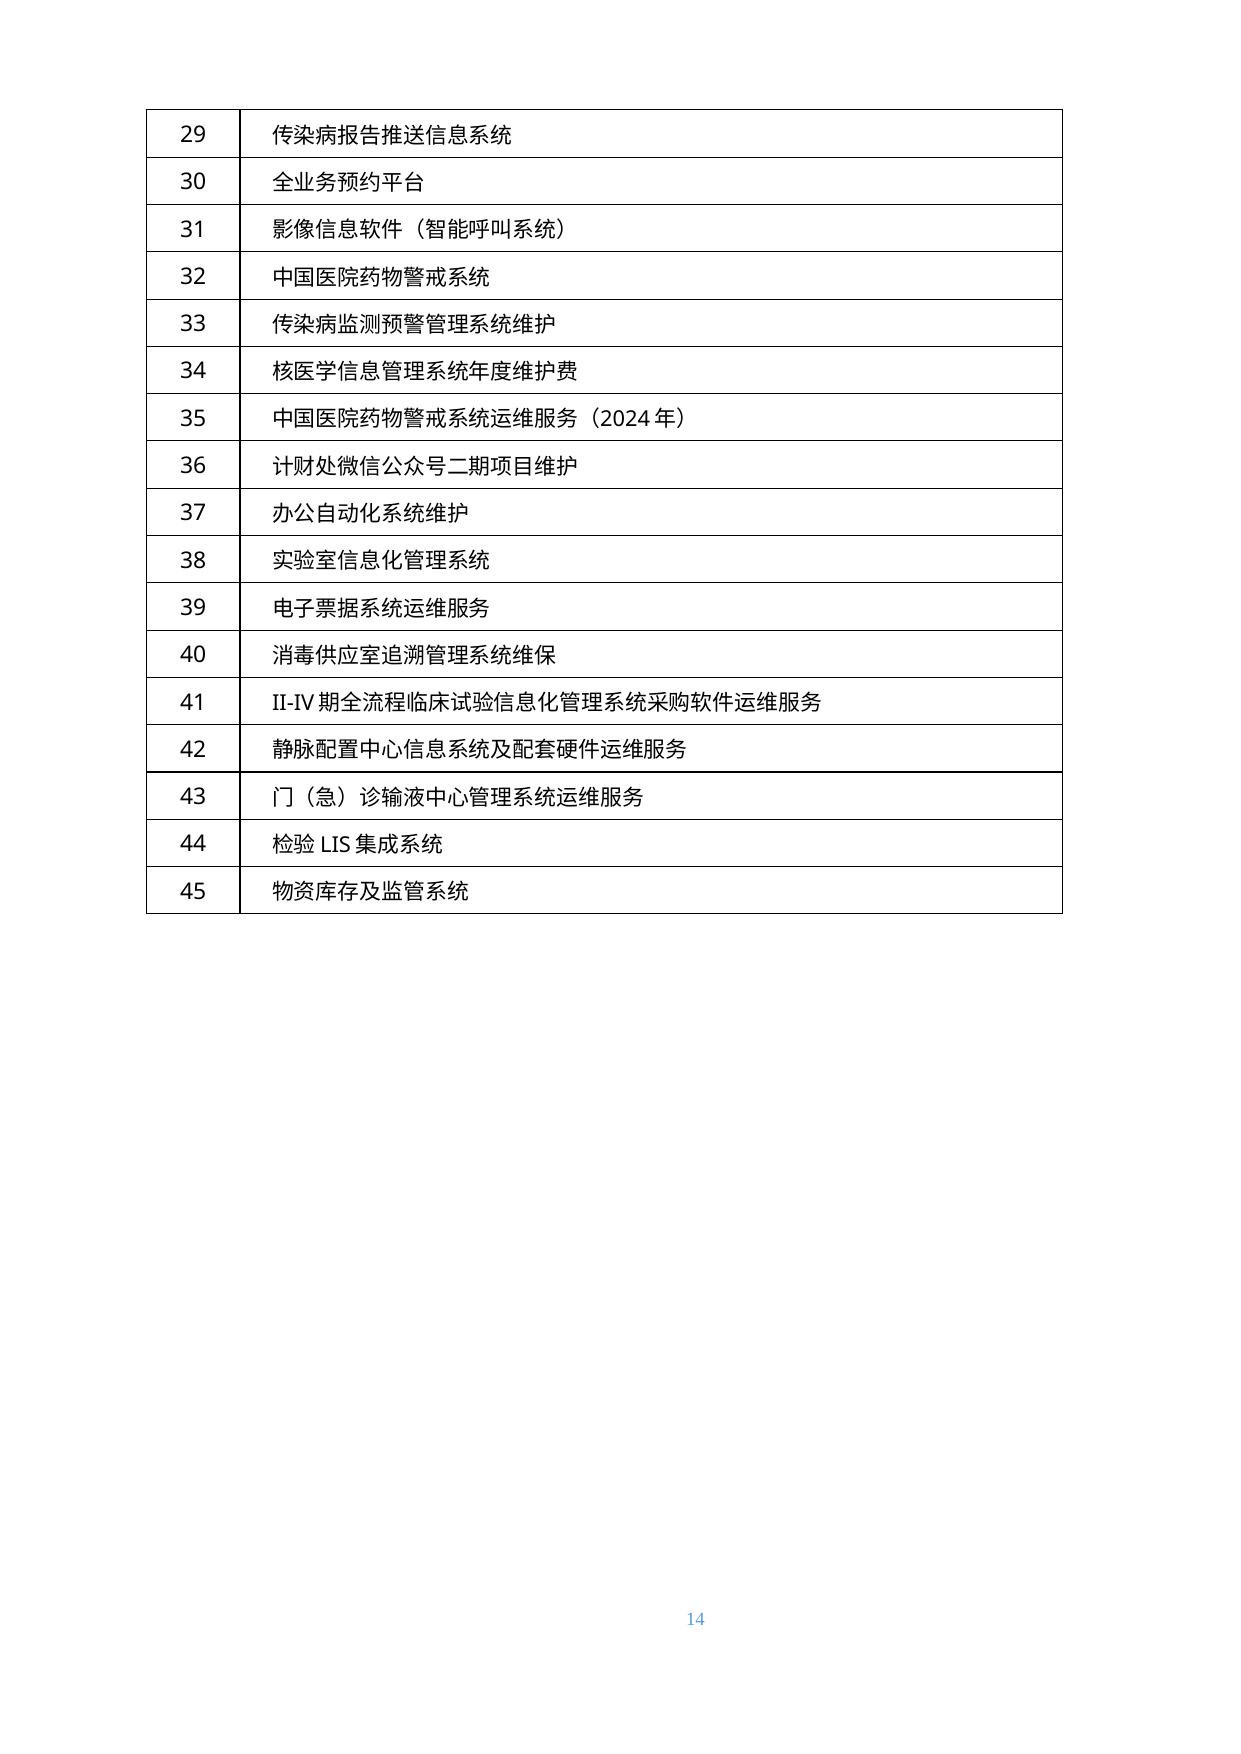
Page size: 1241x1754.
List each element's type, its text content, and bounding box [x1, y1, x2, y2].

table_cell 34 [147, 347, 239, 393]
table_cell 核医学信息管理系统年度维护费 [241, 347, 1062, 393]
table_cell 37 [147, 489, 239, 535]
table_cell 全业务预约平台 [241, 158, 1062, 204]
table_cell 中国医院药物警戒系统 [241, 252, 1062, 298]
table_cell 35 [147, 394, 239, 440]
table_cell 传染病监测预警管理系统维护 [241, 300, 1062, 346]
table_cell 静脉配置中心信息系统及配套硬件运维服务 [241, 725, 1062, 771]
table_cell 检验LIS集成系统 [241, 820, 1062, 866]
table_cell 门（急）诊输液中心管理系统运维服务 [241, 773, 1062, 819]
table_cell II-IV期全流程临床试验信息化管理系统采购软件运维服务 [241, 678, 1062, 724]
table_cell 电子票据系统运维服务 [241, 583, 1062, 629]
table_cell 43 [147, 773, 239, 819]
table_cell 办公自动化系统维护 [241, 489, 1062, 535]
table_cell 38 [147, 536, 239, 582]
table_cell 39 [147, 583, 239, 629]
table_cell 中国医院药物警戒系统运维服务（2024年） [241, 394, 1062, 440]
table_cell 计财处微信公众号二期项目维护 [241, 441, 1062, 488]
table_cell 36 [147, 441, 239, 488]
table_cell 32 [147, 252, 239, 298]
table_cell 30 [147, 158, 239, 204]
table_cell 29 [147, 110, 239, 157]
table_cell 传染病报告推送信息系统 [241, 110, 1062, 157]
table_cell 33 [147, 300, 239, 346]
table_cell 41 [147, 678, 239, 724]
table_cell 40 [147, 631, 239, 677]
table_cell 实验室信息化管理系统 [241, 536, 1062, 582]
table_cell 影像信息软件（智能呼叫系统） [241, 205, 1062, 251]
table_cell 消毒供应室追溯管理系统维保 [241, 631, 1062, 677]
table_cell 45 [147, 867, 239, 913]
table_cell 31 [147, 205, 239, 251]
table_cell 44 [147, 820, 239, 866]
table_cell 42 [147, 725, 239, 771]
table_cell 物资库存及监管系统 [241, 867, 1062, 913]
